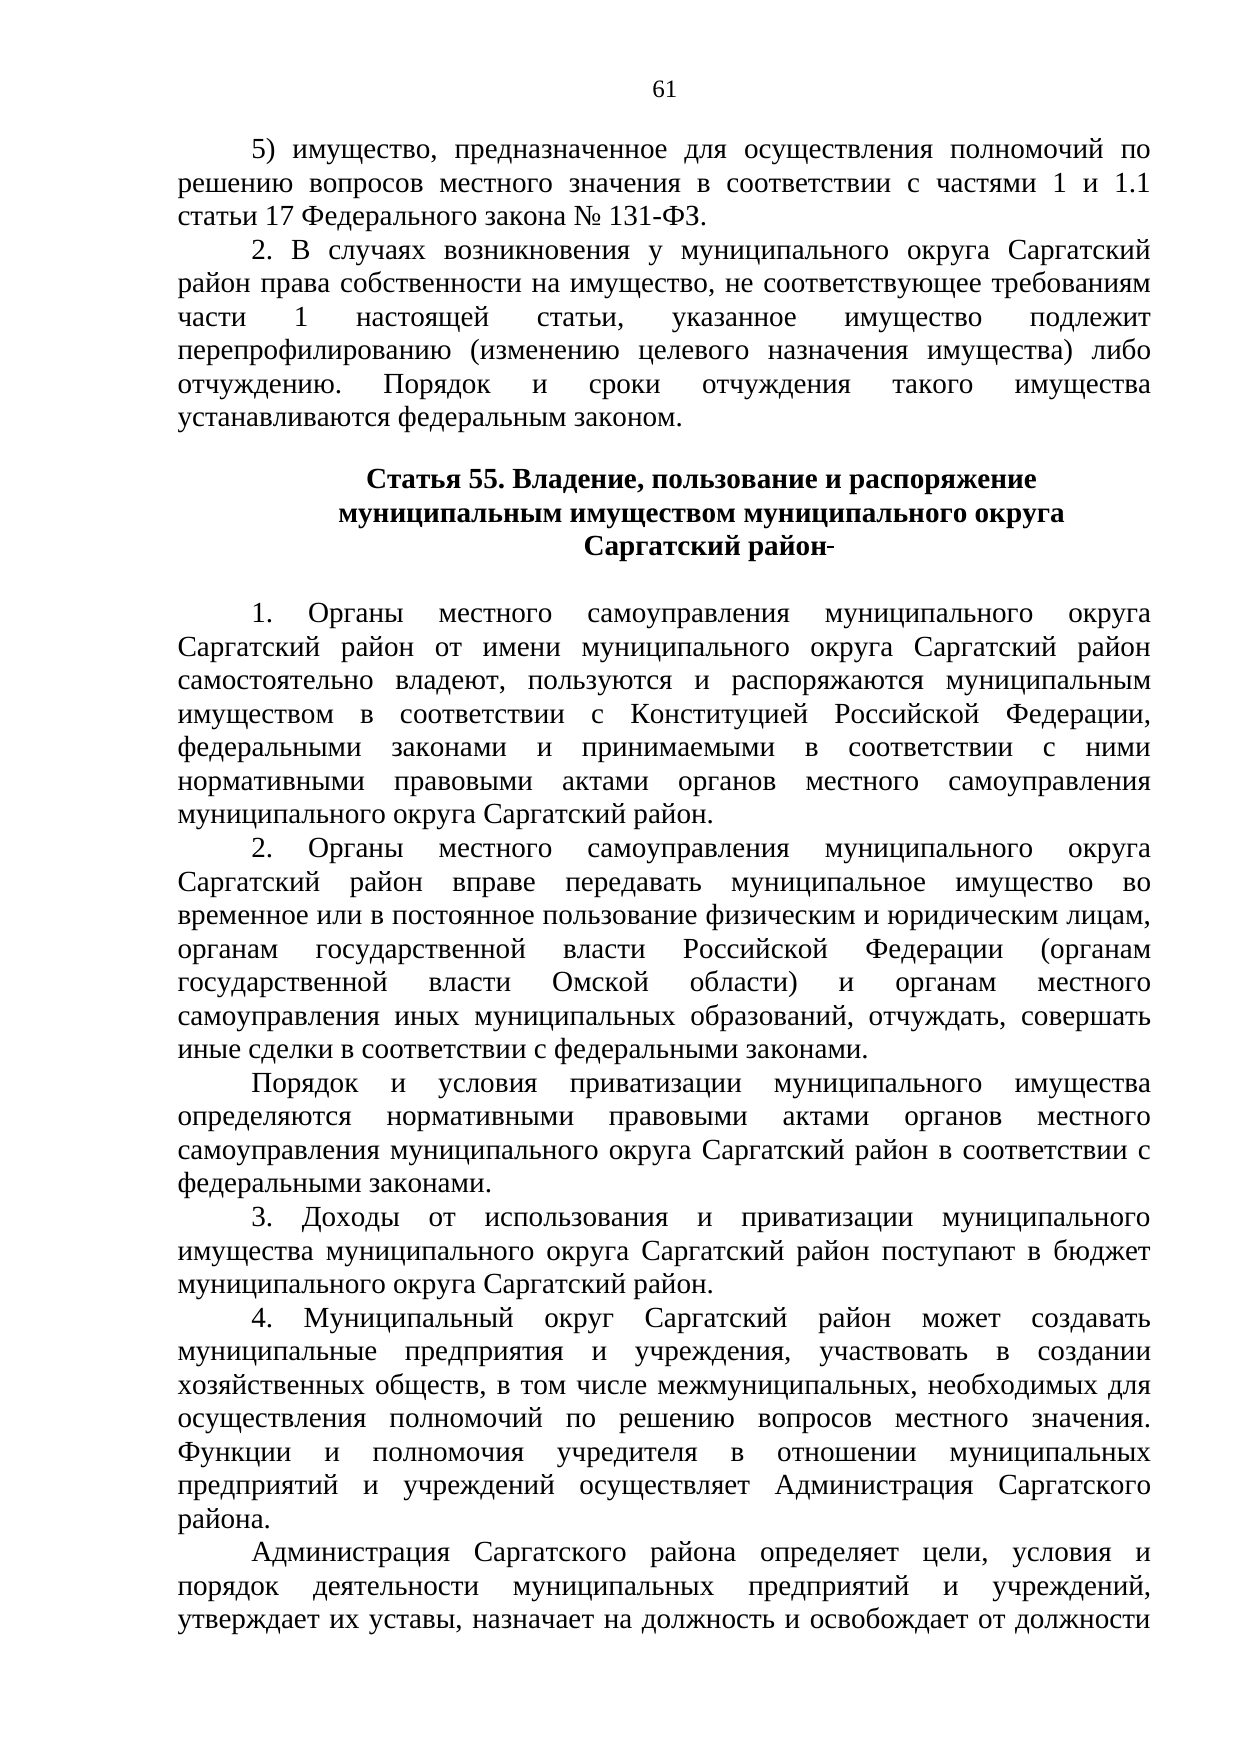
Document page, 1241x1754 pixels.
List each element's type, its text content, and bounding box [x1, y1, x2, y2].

text 3. Доходы от использования и приватизации муниципального имущества муниципального округа Саргатский район поступают в бюджет муниципального округа Саргатский район. [177, 1199, 1152, 1300]
text 2. В случаях возникновения у муниципального округа Саргатский район права собственности на имущество, не соответствующее требованиям части 1 настоящей статьи, указанное имущество подлежит перепрофилированию (изменению целевого назначения имущества) либо отчуждению. Порядок и сроки отчуждения такого имущества устанавливаются федеральным законом. [177, 232, 1152, 433]
text муниципальным имуществом муниципального округа [177, 495, 1152, 528]
text 1. Органы местного самоуправления муниципального округа Саргатский район от имени муниципального округа Саргатский район самостоятельно владеют, пользуются и распоряжаются муниципальным имуществом в соответствии с Конституцией Российской Федерации, федеральными законами и принимаемыми в соответствии с ними нормативными правовыми актами органов местного самоуправления муниципального округа Саргатский район. [177, 595, 1152, 830]
text Саргатский район [177, 528, 1152, 562]
text 2. Органы местного самоуправления муниципального округа Саргатский район вправе передавать муниципальное имущество во временное или в постоянное пользование физическим и юридическим лицам, органам государственной власти Российской Федерации (органам государственной власти Омской области) и органам местного самоуправления иных муниципальных образований, отчуждать, совершать иные сделки в соответствии с федеральными законами. [177, 830, 1152, 1065]
text Статья 55. Владение, пользование и распоряжение [177, 461, 1152, 495]
text 4. Муниципальный округ Саргатский район может создавать муниципальные предприятия и учреждения, участвовать в создании хозяйственных обществ, в том числе межмуниципальных, необходимых для осуществления полномочий по решению вопросов местного значения. Функции и полномочия учредителя в отношении муниципальных предприятий и учреждений осуществляет Администрация Саргатского района. [177, 1300, 1152, 1534]
text Порядок и условия приватизации муниципального имущества определяются нормативными правовыми актами органов местного самоуправления муниципального округа Саргатский район в соответствии с федеральными законами. [177, 1065, 1152, 1199]
text 5) имущество, предназначенное для осуществления полномочий по решению вопросов местного значения в соответствии с частями 1 и 1.1 статьи 17 Федерального закона № 131-ФЗ. [177, 131, 1152, 232]
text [177, 1534, 1152, 1635]
